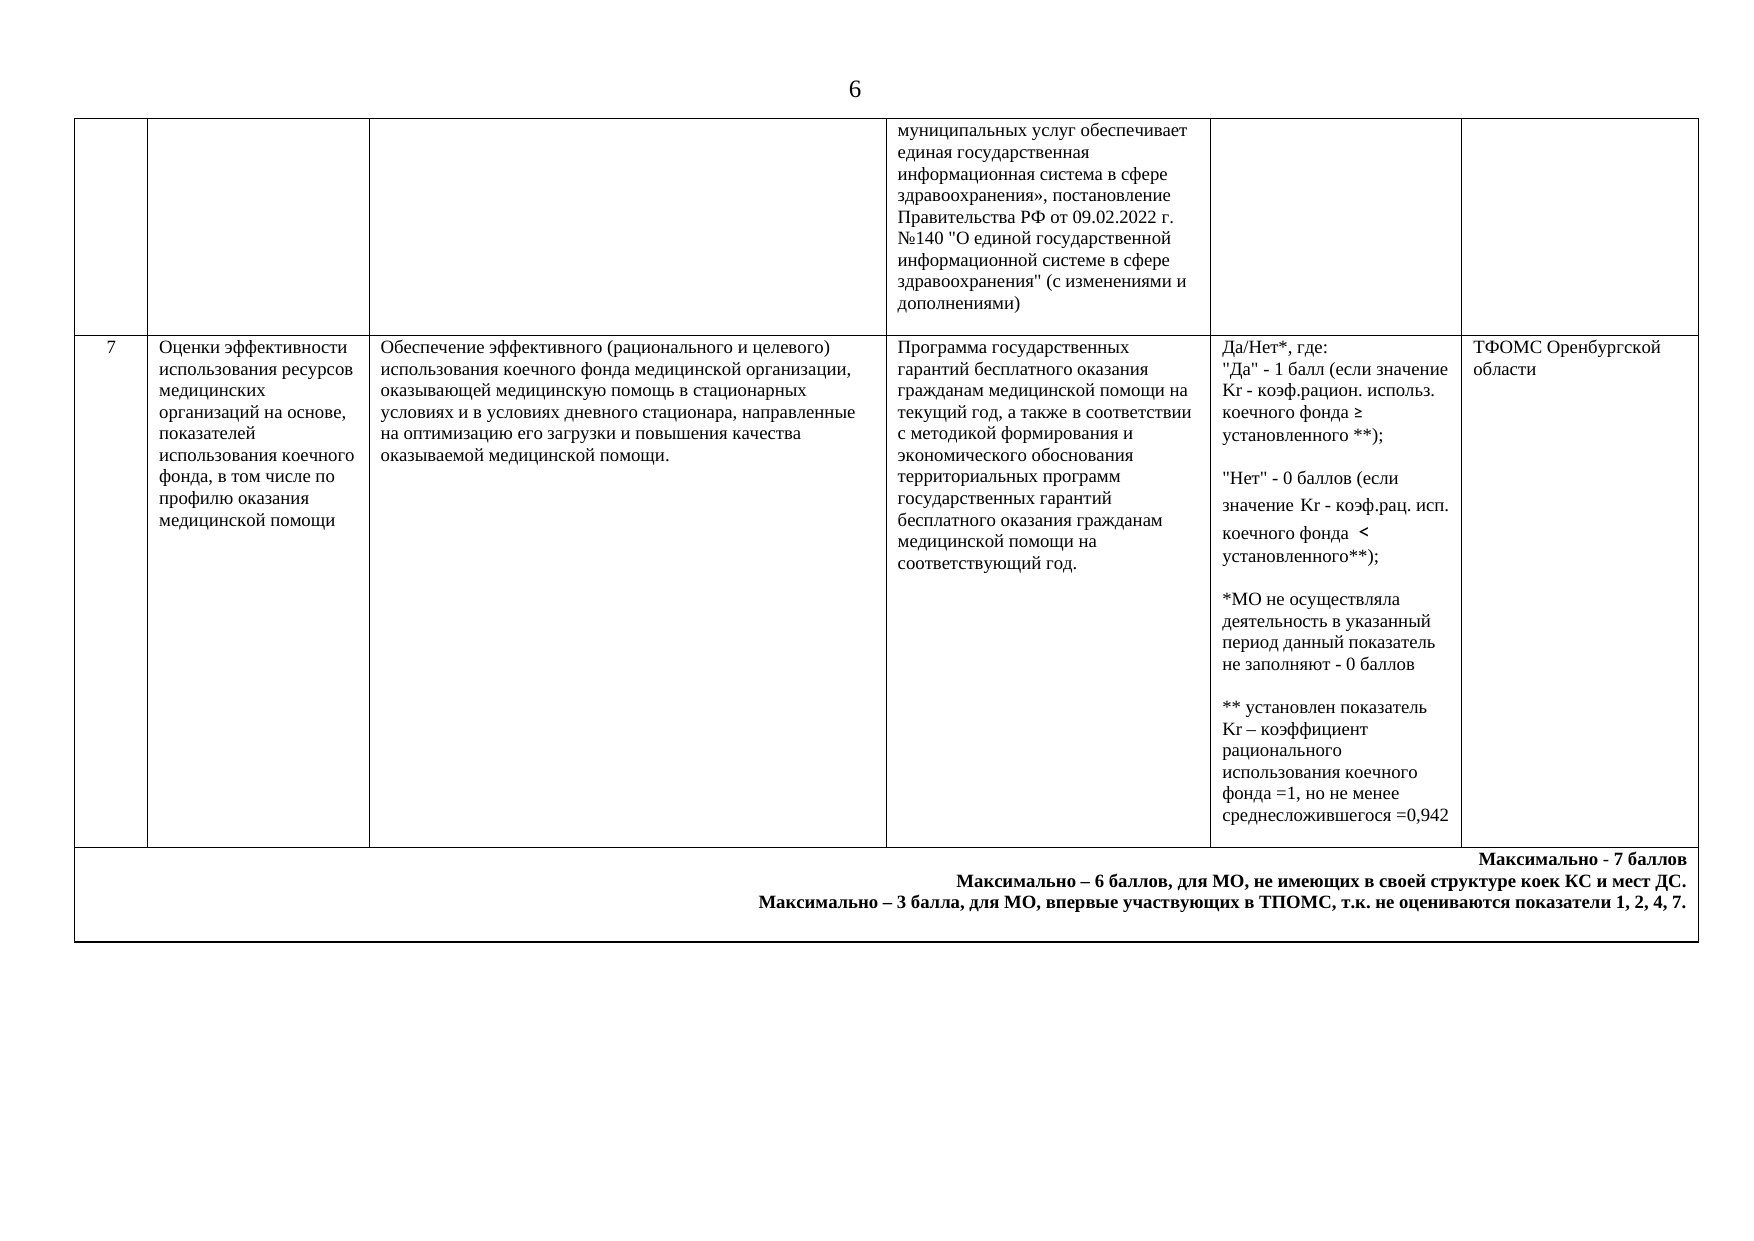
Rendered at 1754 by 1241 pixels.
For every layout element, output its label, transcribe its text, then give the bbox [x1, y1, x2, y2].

table_cell Оценки эффективности использования ресурсов медицинских организаций на основе, показателей использования коечного фонда, в том числе по профилю оказания медицинской помощи [148, 336, 369, 847]
table_cell 6 [75, 119, 147, 335]
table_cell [1211, 119, 1461, 335]
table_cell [1462, 119, 1698, 335]
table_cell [370, 119, 886, 335]
table_cell 7 [75, 336, 147, 847]
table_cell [887, 119, 1210, 335]
table_cell Обеспечение эффективного (рационального и целевого) использования коечного фонда медицинской организации, оказывающей медицинскую помощь в стационарных условиях и в условиях дневного стационара, направленные на оптимизацию его загрузки и повышения качества оказываемой медицинской помощи. [370, 336, 886, 847]
table_cell Да/Нет*, где: "Да" - 1 балл (если значение Kr - коэф.рацион. использ. коечного фонда ≥ установленного **); "Нет" - 0 баллов (если значение Kr - коэф.рац. исп. коечного фонда < установленного**); *МО не осуществляла деятельность в указанный период данный показатель не заполняют - 0 баллов ** установлен показатель Kr – коэффициент рационального использования коечного фонда =1, но не менее среднесложившегося =0,942 [1211, 336, 1461, 847]
table_cell Максимально - 7 баллов Максимально – 6 баллов, для МО, не имеющих в своей структуре коек КС и мест ДС. Максимально – 3 балла, для МО, впервые участвующих в ТПОМС, т.к. не оцениваются показатели 1, 2, 4, 7. [75, 848, 1698, 941]
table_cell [148, 119, 369, 335]
table_cell Программа государственных гарантий бесплатного оказания гражданам медицинской помощи на текущий год, а также в соответствии с методикой формирования и экономического обоснования территориальных программ государственных гарантий бесплатного оказания гражданам медицинской помощи на соответствующий год. [887, 336, 1210, 847]
table_cell ТФОМС Оренбургской области [1462, 336, 1698, 847]
